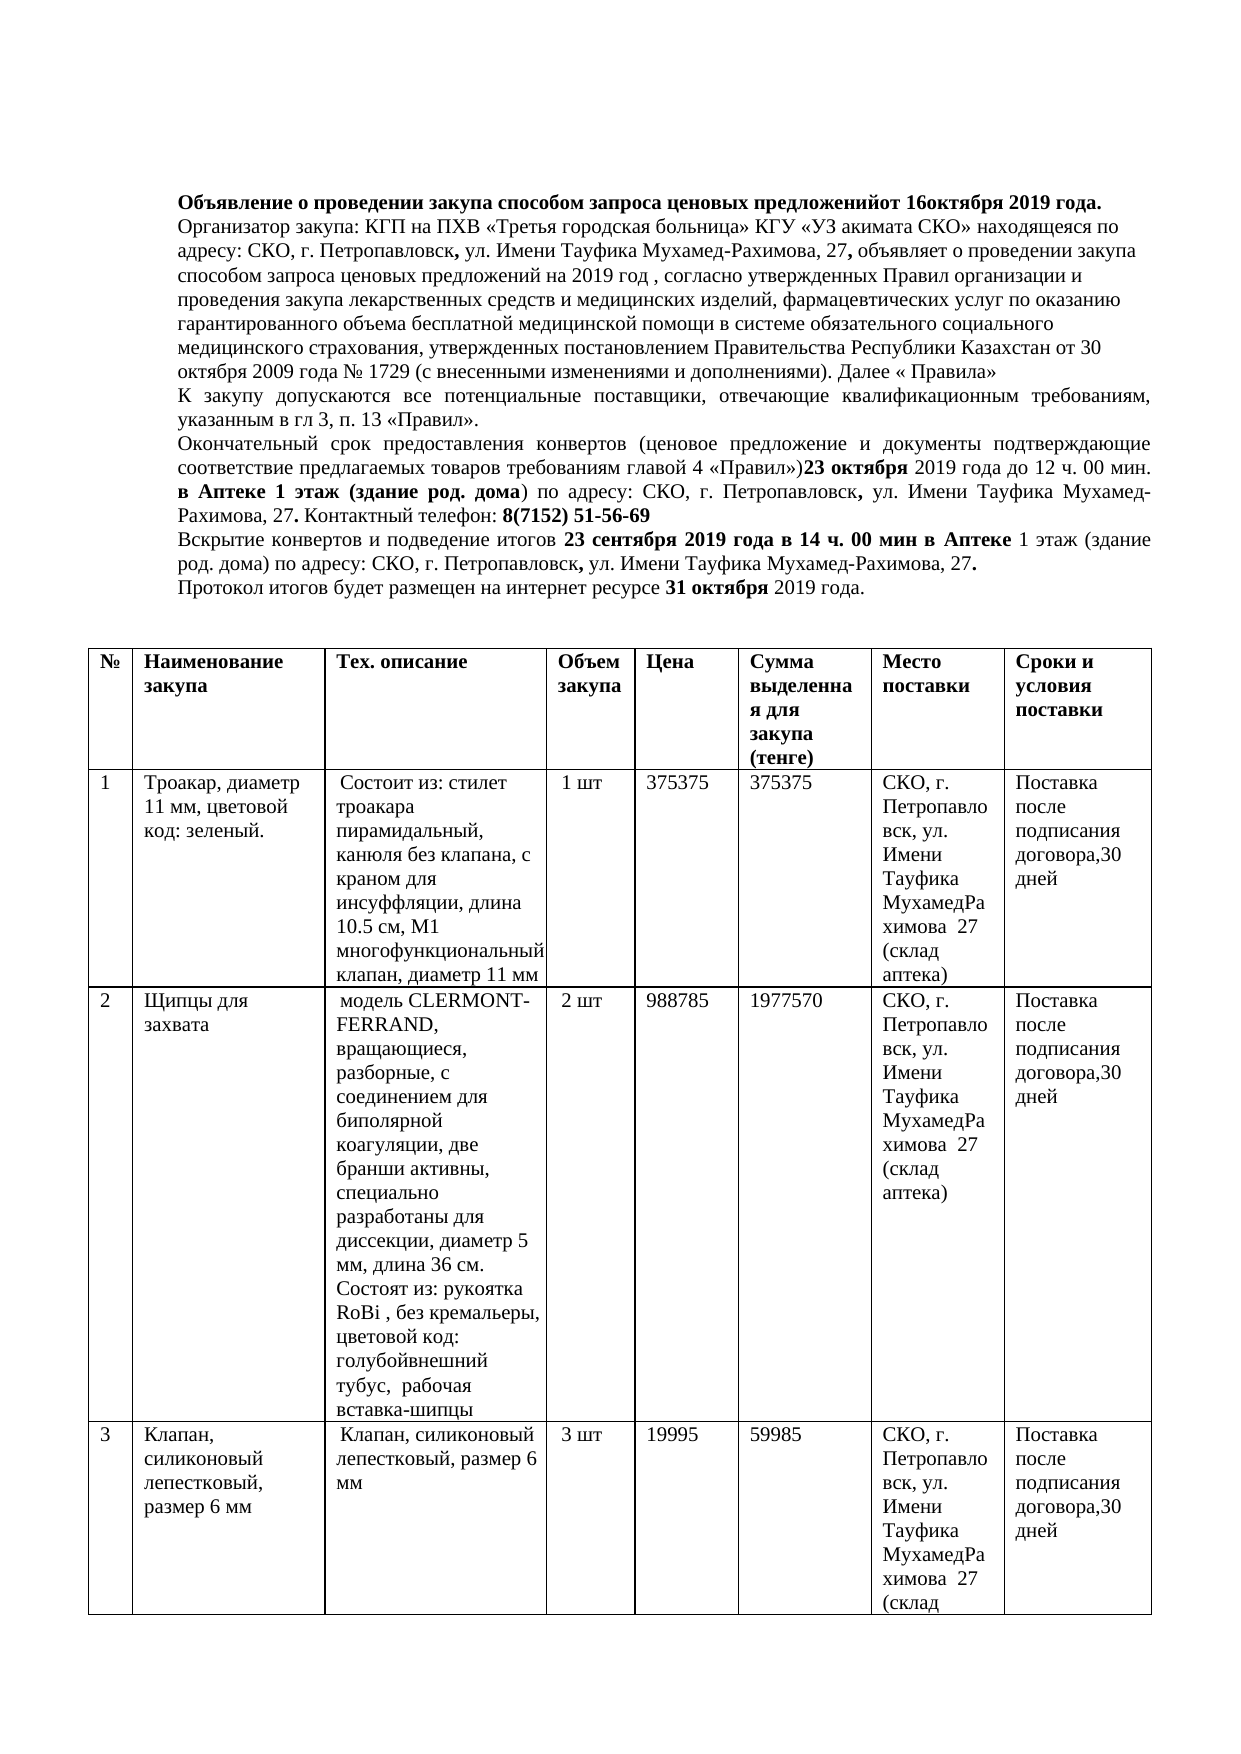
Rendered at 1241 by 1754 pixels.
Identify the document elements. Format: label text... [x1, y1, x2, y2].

table_header № [89, 649, 132, 769]
table_cell модель CLERMONT-FERRAND, вращающиеся, разборные, с соединением для биполярной коагуляции, две бранши активны, специально разработаны для диссекции, диаметр 5 мм, длина 36 см. Состоят из: рукоятка RoBi , без кремальеры, цветовой код: голубойвнешний тубус, рабочая вставка-шипцы [326, 988, 546, 1421]
table_cell 2 [89, 988, 132, 1421]
table_cell 375375 [636, 770, 738, 986]
table_header Место поставки [872, 649, 1004, 769]
table_cell 1 шт [547, 770, 634, 986]
table_cell Щипцы для захвата [133, 988, 324, 1421]
table_cell 988785 [636, 988, 738, 1421]
table_header Наименование закупа [133, 649, 324, 769]
table_cell СКО, г. Петропавловск, ул. Имени Тауфика МухамедРахимова 27 (склад аптека) [872, 988, 1004, 1421]
table_cell 3 [89, 1422, 132, 1614]
table_cell 1977570 [739, 988, 871, 1421]
table_header Объем закупа [547, 649, 634, 769]
table_cell 1 [89, 770, 132, 986]
table_header Сумма выделенная для закупа (тенге) [739, 649, 871, 769]
text Окончательный срок предоставления конвертов (ценовое предложение и документы подтверждающие соответствие предлагаемых товаров требованиям главой 4 «Правил»)23 октября 2019 года до 12 ч. 00 мин. в Аптеке 1 этаж (здание род. дома) по адресу: СКО, г. Петропавловск, ул. Имени Тауфика Мухамед-Рахимова, 27. Контактный телефон: 8(7152) 51-56-69 [177, 431, 1152, 527]
table_cell 2 шт [547, 988, 634, 1421]
table_header Цена [636, 649, 738, 769]
text К закупу допускаются все потенциальные поставщики, отвечающие квалификационным требованиям, указанным в гл 3, п. 13 «Правил». [177, 383, 1152, 431]
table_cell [872, 1422, 1004, 1614]
table_cell Состоит из: стилет троакара пирамидальный, канюля без клапана, с краном для инсуффляции, длина 10.5 см, М1 многофункциональный клапан, диаметр 11 мм [326, 770, 546, 986]
table_header Сроки и условия поставки [1005, 649, 1151, 769]
table_cell Поставка после подписания договора,30 дней [1005, 988, 1151, 1421]
table_cell 59985 [739, 1422, 871, 1614]
text Протокол итогов будет размещен на интернет ресурсе 31 октября 2019 года. [177, 575, 1152, 599]
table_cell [133, 1422, 324, 1614]
table_cell Поставка после подписания договора,30 дней [1005, 770, 1151, 986]
table_header Тех. описание [326, 649, 546, 769]
text Вскрытие конвертов и подведение итогов 23 сентября 2019 года в 14 ч. 00 мин в Аптеке 1 этаж (здание род. дома) по адресу: СКО, г. Петропавловск, ул. Имени Тауфика Мухамед-Рахимова, 27. [177, 527, 1152, 575]
text Объявление о проведении закупа способом запроса ценовых предложенийот 16октября 2019 года. Организатор закупа: КГП на ПХВ «Третья городская больница» КГУ «УЗ акимата СКО» находящеяся по адресу: СКО, г. Петропавловск, ул. Имени Тауфика Мухамед-Рахимова, 27, объявляет о проведении закупа способом запроса ценовых предложений на 2019 год , согласно утвержденных Правил организации и проведения закупа лекарственных средств и медицинских изделий, фармацевтических услуг по оказанию гарантированного объема бесплатной медицинской помощи в системе обязательного социального медицинского страхования, утвержденных постановлением Правительства Республики Казахстан от 30 октября 2009 года № 1729 (с внесенными изменениями и дополнениями). Далее « Правила» [177, 190, 1152, 383]
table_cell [326, 1422, 546, 1614]
table_cell 3 шт [547, 1422, 634, 1614]
table_cell СКО, г. Петропавловск, ул. Имени Тауфика МухамедРахимова 27 (склад аптека) [872, 770, 1004, 986]
table_cell Троакар, диаметр 11 мм, цветовой код: зеленый. [133, 770, 324, 986]
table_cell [1005, 1422, 1151, 1614]
table_cell 19995 [636, 1422, 738, 1614]
table_cell 375375 [739, 770, 871, 986]
